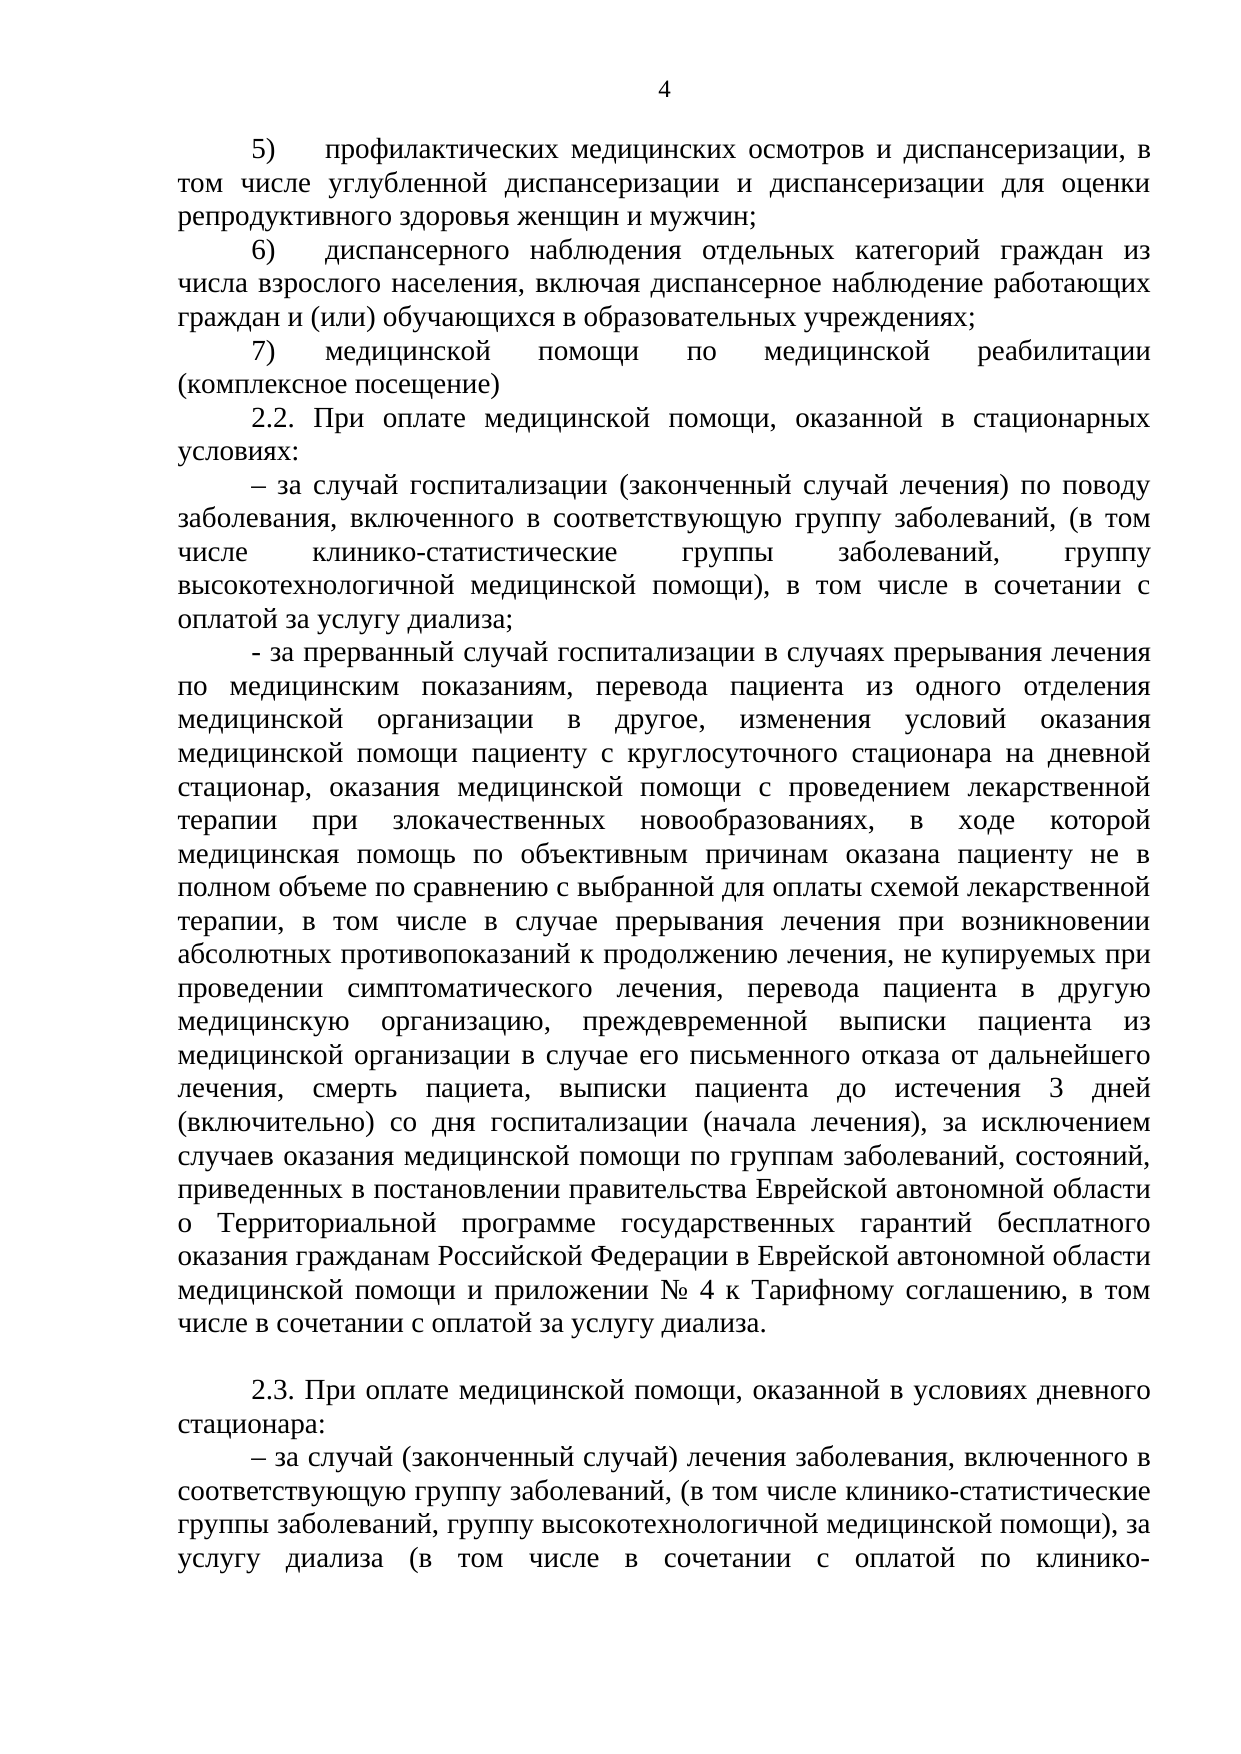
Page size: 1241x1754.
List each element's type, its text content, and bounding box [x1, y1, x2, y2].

list диспансерного наблюдения отдельных категорий граждан из числа взрослого населения, включая диспансерное наблюдение работающих граждан и (или) обучающихся в образовательных учреждениях; [177, 232, 1152, 333]
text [177, 1439, 1152, 1574]
text 2.3. При оплате медицинской помощи, оказанной в условиях дневного стационара: [177, 1372, 1152, 1439]
list профилактических медицинских осмотров и диспансеризации, в том числе углубленной диспансеризации и диспансеризации для оценки репродуктивного здоровья женщин и мужчин; [177, 131, 1152, 232]
text – за случай госпитализации (законченный случай лечения) по поводу заболевания, включенного в соответствующую группу заболеваний, (в том числе клинико-статистические группы заболеваний, группу высокотехнологичной медицинской помощи), в том числе в сочетании с оплатой за услугу диализа; [177, 467, 1152, 634]
text - за прерванный случай госпитализации в случаях прерывания лечения по медицинским показаниям, перевода пациента из одного отделения медицинской организации в другое, изменения условий оказания медицинской помощи пациенту с круглосуточного стационара на дневной стационар, оказания медицинской помощи с проведением лекарственной терапии при злокачественных новообразованиях, в ходе которой медицинская помощь по объективным причинам оказана пациенту не в полном объеме по сравнению с выбранной для оплаты схемой лекарственной терапии, в том числе в случае прерывания лечения при возникновении абсолютных противопоказаний к продолжению лечения, не купируемых при проведении симптоматического лечения, перевода пациента в другую медицинскую организацию, преждевременной выписки пациента из медицинской организации в случае его письменного отказа от дальнейшего лечения, смерть пациета, выписки пациента до истечения 3 дней (включительно) со дня госпитализации (начала лечения), за исключением случаев оказания медицинской помощи по группам заболеваний, состояний, приведенных в постановлении правительства Еврейской автономной области о Территориальной программе государственных гарантий бесплатного оказания гражданам Российской Федерации в Еврейской автономной области медицинской помощи и приложении № 4 к Тарифному соглашению, в том числе в сочетании с оплатой за услугу диализа. [177, 634, 1152, 1339]
list медицинской помощи по медицинской реабилитации (комплексное посещение) [177, 333, 1152, 400]
text 2.2. При оплате медицинской помощи, оказанной в стационарных условиях: [177, 400, 1152, 467]
